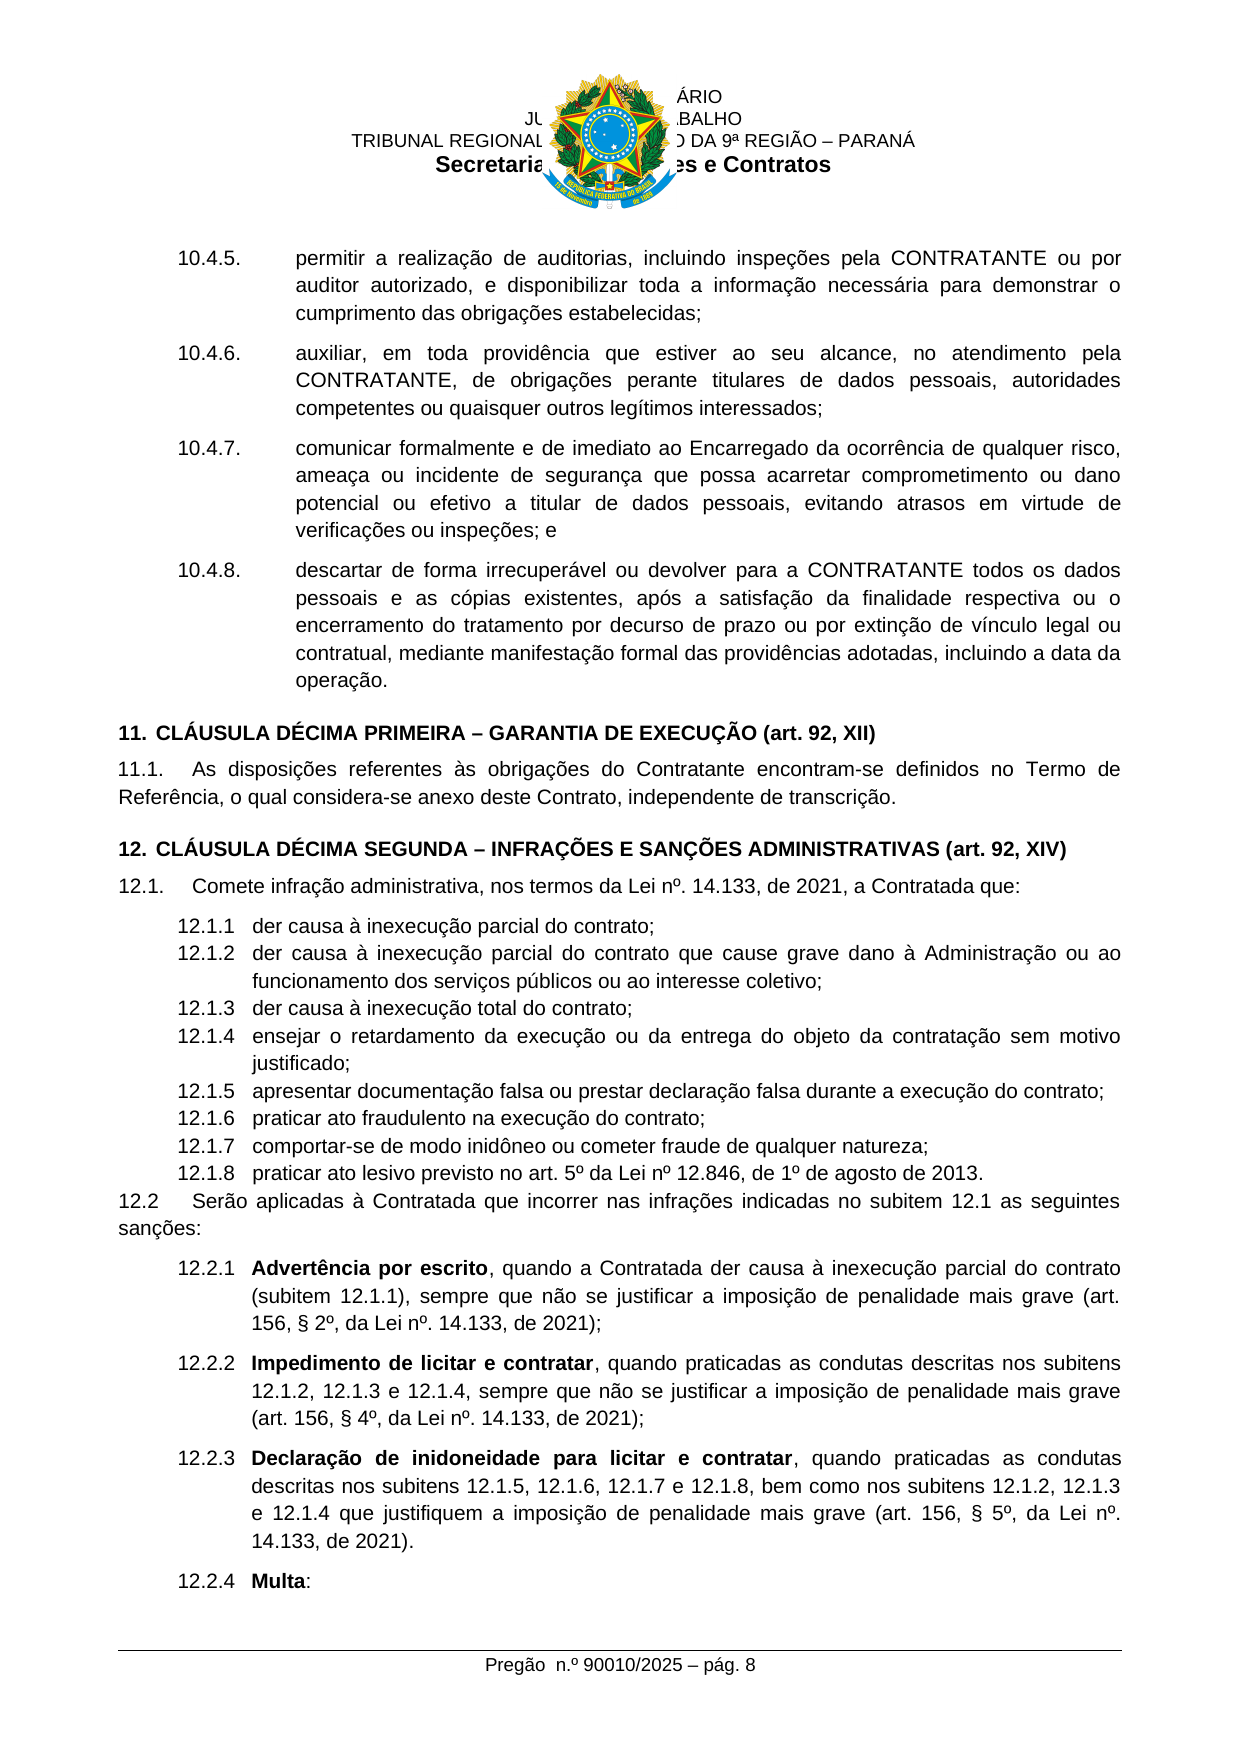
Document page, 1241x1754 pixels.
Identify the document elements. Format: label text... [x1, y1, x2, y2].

list der causa à inexecução parcial do contrato; [177, 913, 1122, 937]
picture [636, 181, 650, 192]
text descartar de forma irrecuperável ou devolver para a CONTRATANTE todos os dados pessoais e as cópias existentes, após a satisfação da finalidade respectiva ou o encerramento do tratamento por decurso de prazo ou por extinção de vínculo legal ou contratual, mediante manifestação formal das providências adotadas, incluindo a data da operação. [177, 558, 1122, 692]
picture [597, 201, 622, 209]
list praticar ato lesivo previsto no art. 5º da Lei nº 12.846, de 1º de agosto de 2013. [177, 1161, 1122, 1185]
list der causa à inexecução parcial do contrato que cause grave dano à Administração ou ao funcionamento dos serviços públicos ou ao interesse coletivo; [177, 941, 1122, 992]
text auxiliar, em toda providência que estiver ao seu alcance, no atendimento pela CONTRATANTE, de obrigações perante titulares de dados pessoais, autoridades competentes ou quaisquer outros legítimos interessados; [177, 341, 1122, 419]
picture [568, 193, 588, 204]
text Comete infração administrativa, nos termos da Lei nº. 14.133, de 2021, a Contratada que: [118, 873, 1122, 897]
list der causa à inexecução total do contrato; [177, 996, 1122, 1020]
picture [568, 181, 576, 187]
list ensejar o retardamento da execução ou da entrega do objeto da contratação sem motivo justificado; [177, 1023, 1122, 1075]
list Advertência por escrito, quando a Contratada der causa à inexecução parcial do contrato (subitem 12.1.1), sempre que não se justificar a imposição de penalidade mais grave (art. 156, § 2º, da Lei nº. 14.133, de 2021); [177, 1256, 1122, 1335]
picture [644, 193, 652, 199]
list Serão aplicadas à Contratada que incorrer nas infrações indicadas no subitem 12.1 as seguintes sanções: [118, 1188, 1122, 1240]
list Declaração de inidoneidade para licitar e contratar, quando praticadas as condutas descritas nos subitens 12.1.5, 12.1.6, 12.1.7 e 12.1.8, bem como nos subitens 12.1.2, 12.1.3 e 12.1.4 que justifiquem a imposição de penalidade mais grave (art. 156, § 5º, da Lei nº. 14.133, de 2021). [177, 1446, 1122, 1552]
list praticar ato fraudulento na execução do contrato; [177, 1106, 1122, 1130]
picture [613, 193, 625, 198]
text comunicar formalmente e de imediato ao Encarregado da ocorrência de qualquer risco, ameaça ou incidente de segurança que possa acarretar comprometimento ou dano potencial ou efetivo a titular de dados pessoais, evitando atrasos em virtude de verificações ou inspeções; e [177, 436, 1122, 542]
text As disposições referentes às obrigações do Contratante encontram-se definidos no Termo de Referência, o qual considera-se anexo deste Contrato, independente de transcrição. [117, 757, 1122, 808]
list comportar-se de modo inidôneo ou cometer fraude de qualquer natureza; [177, 1133, 1122, 1157]
text CLÁUSULA DÉCIMA PRIMEIRA – GARANTIA DE EXECUÇÃO (art. 92, XII) [118, 721, 1122, 744]
text CLÁUSULA DÉCIMA SEGUNDA – INFRAÇÕES E SANÇÕES ADMINISTRATIVAS (art. 92, XIV) [118, 837, 1122, 861]
picture [577, 186, 584, 192]
list Multa: [177, 1568, 1122, 1592]
list apresentar documentação falsa ou prestar declaração falsa durante a execução do contrato; [177, 1078, 1122, 1102]
picture [542, 74, 677, 209]
text permitir a realização de auditorias, incluindo inspeções pela CONTRATANTE ou por auditor autorizado, e disponibilizar toda a informação necessária para demonstrar o cumprimento das obrigações estabelecidas; [177, 246, 1122, 324]
list Impedimento de licitar e contratar, quando praticadas as condutas descritas nos subitens 12.1.2, 12.1.3 e 12.1.4, sempre que não se justificar a imposição de penalidade mais grave (art. 156, § 4º, da Lei nº. 14.133, de 2021); [177, 1351, 1122, 1430]
